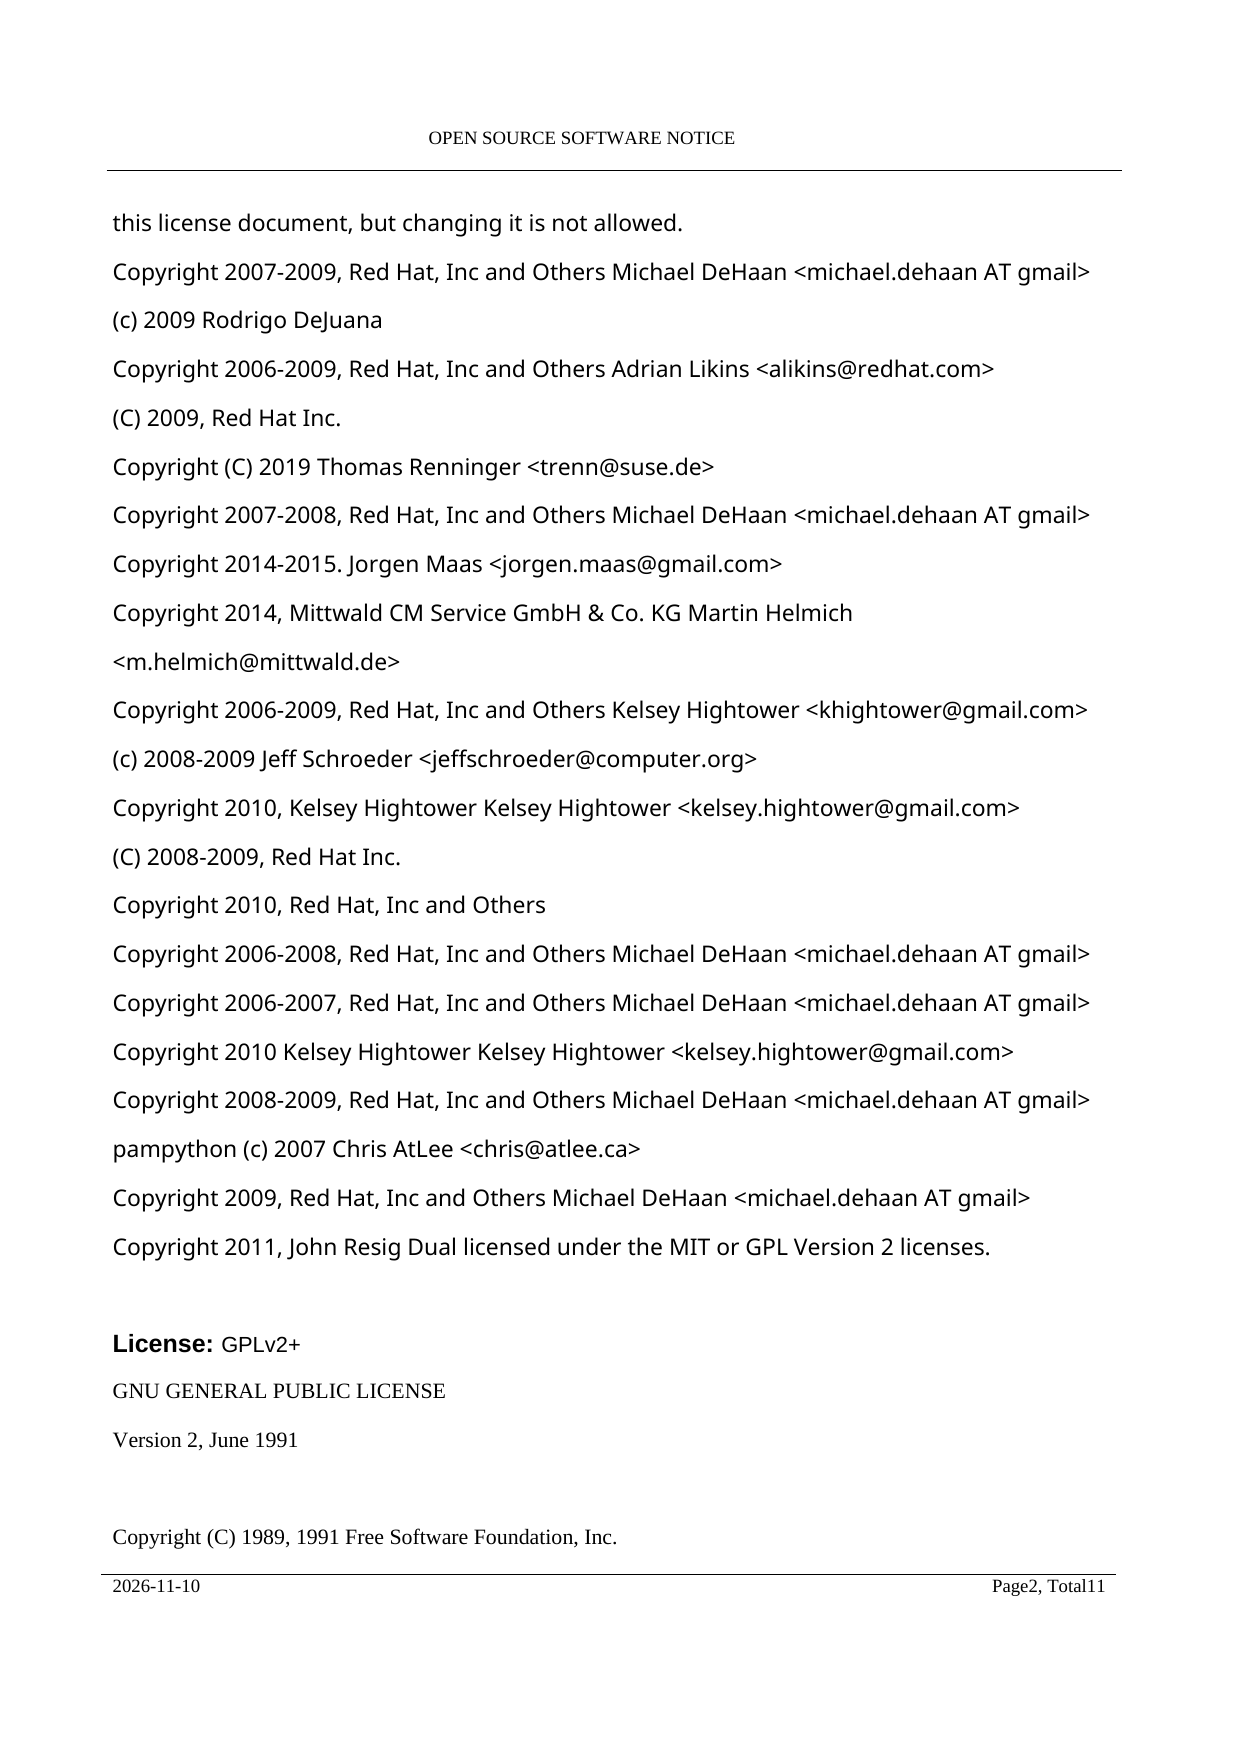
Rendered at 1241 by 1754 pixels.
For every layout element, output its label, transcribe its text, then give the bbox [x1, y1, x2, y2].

text License: GPLv2+ [112, 1328, 1128, 1360]
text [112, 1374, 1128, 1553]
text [112, 206, 1128, 1311]
